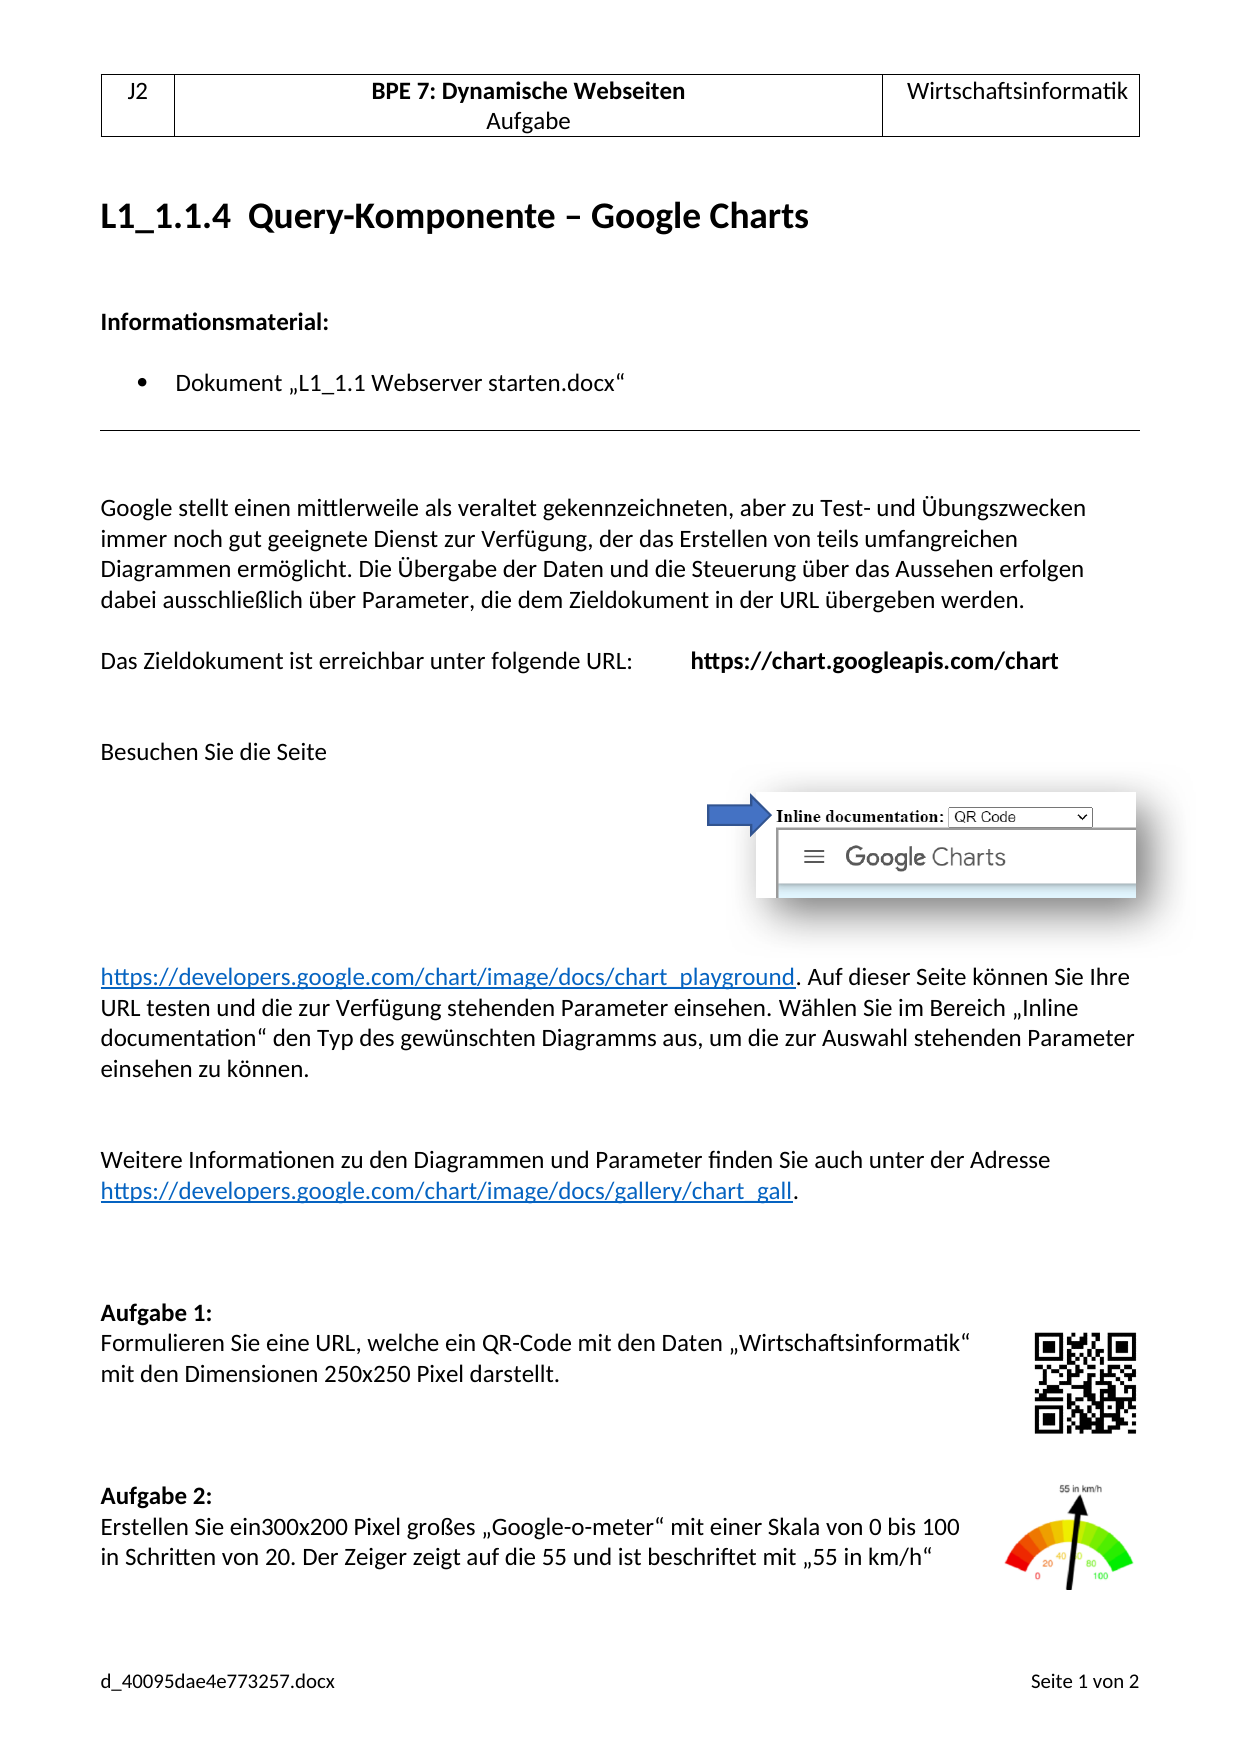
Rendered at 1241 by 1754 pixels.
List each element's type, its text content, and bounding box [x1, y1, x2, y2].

picture [756, 792, 1136, 898]
text Informationsmaterial: [100, 306, 1140, 367]
text Aufgabe 2: [100, 1480, 996, 1511]
text Formulieren Sie eine URL, welche ein QR-Code mit den Daten „Wirtschaftsinformatik“ mit den Dimensionen 250x250 Pixel darstellt. [100, 1328, 1027, 1389]
text Das Zieldokument ist erreichbar unter folgende URL: https://chart.googleapis.com/chart [100, 645, 1140, 676]
subtitle L1_1.1.4 Query-Komponente – Google Charts [100, 192, 1140, 238]
picture [996, 1480, 1140, 1590]
text Google stellt einen mittlerweile als veraltet gekennzeichneten, aber zu Test- und Übungszwecken immer noch gut geeignete Dienst zur Verfügung, der das Erstellen von teils umfangreichen Diagrammen ermöglicht. Die Übergabe der Daten und die Steuerung über das Aussehen erfolgen dabei ausschließlich über Parameter, die dem Zieldokument in der URL übergeben werden. [100, 492, 1140, 614]
picture [1027, 1328, 1140, 1439]
text Erstellen Sie ein300x200 Pixel großes „Google-o-meter“ mit einer Skala von 0 bis 100 in Schritten von 20. Der Zeiger zeigt auf die 55 und ist beschriftet mit „55 in km/h“ [100, 1511, 996, 1572]
text Besuchen Sie die Seite https://developers.google.com/chart/image/docs/chart_playground. Auf dieser Seite können Sie Ihre URL testen und die zur Verfügung stehenden Parameter einsehen. Wählen Sie im Bereich „Inline documentation“ den Typ des gewünschten Diagramms aus, um die zur Auswahl stehenden Parameter einsehen zu können. [100, 737, 1140, 1083]
text Aufgabe 1: [100, 1297, 1140, 1328]
text Weitere Informationen zu den Diagrammen und Parameter finden Sie auch unter der Adresse https://developers.google.com/chart/image/docs/gallery/chart_gall. [100, 1144, 1140, 1206]
list Dokument „L1_1.1 Webserver starten.docx“ [138, 367, 1140, 397]
